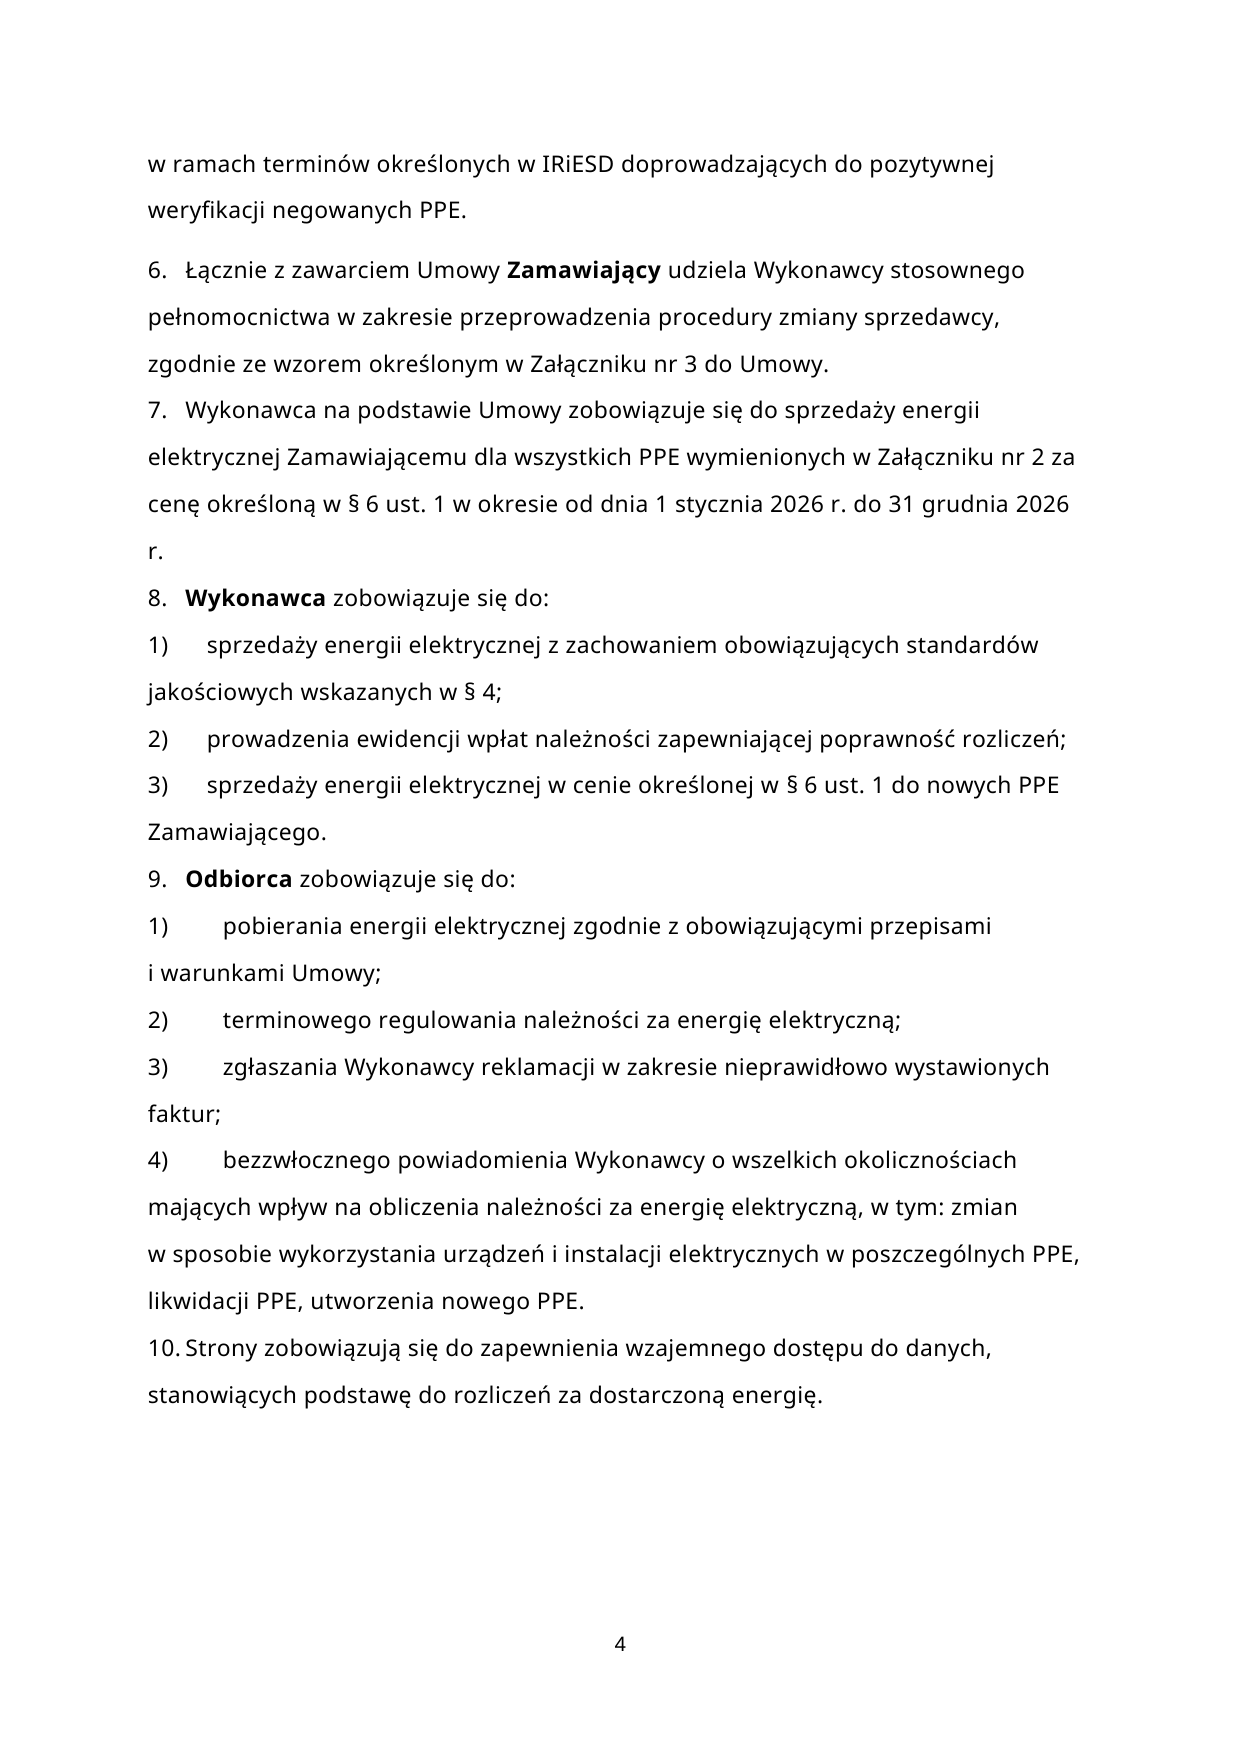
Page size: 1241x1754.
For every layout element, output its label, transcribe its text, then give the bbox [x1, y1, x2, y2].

list zgłaszania Wykonawcy reklamacji w zakresie nieprawidłowo wystawionych faktur; [148, 1051, 1093, 1129]
list terminowego regulowania należności za energię elektryczną; [148, 1004, 1093, 1035]
list Wykonawca zobowiązuje się do: [148, 582, 1093, 613]
list bezzwłocznego powiadomienia Wykonawcy o wszelkich okolicznościach mających wpływ na obliczenia należności za energię elektryczną, w tym: zmian w sposobie wykorzystania urządzeń i instalacji elektrycznych w poszczególnych PPE, likwidacji PPE, utworzenia nowego PPE. [148, 1144, 1093, 1316]
list Wykonawca na podstawie Umowy zobowiązuje się do sprzedaży energii elektrycznej Zamawiającemu dla wszystkich PPE wymienionych w Załączniku nr 2 za cenę określoną w § 6 ust. 1 w okresie od dnia 1 stycznia 2026 r. do 31 grudnia 2026 r. [148, 394, 1093, 566]
list prowadzenia ewidencji wpłat należności zapewniającej poprawność rozliczeń; [148, 723, 1093, 754]
list sprzedaży energii elektrycznej z zachowaniem obowiązujących standardów jakościowych wskazanych w § 4; [148, 629, 1093, 707]
list pobierania energii elektrycznej zgodnie z obowiązującymi przepisami i warunkami Umowy; [148, 910, 1093, 988]
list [148, 148, 1093, 226]
list sprzedaży energii elektrycznej w cenie określonej w § 6 ust. 1 do nowych PPE Zamawiającego. [148, 769, 1093, 848]
list Odbiorca zobowiązuje się do: [148, 863, 1093, 894]
list Strony zobowiązują się do zapewnienia wzajemnego dostępu do danych, stanowiących podstawę do rozliczeń za dostarczoną energię. [148, 1332, 1093, 1410]
list Łącznie z zawarciem Umowy Zamawiający udziela Wykonawcy stosownego pełnomocnictwa w zakresie przeprowadzenia procedury zmiany sprzedawcy, zgodnie ze wzorem określonym w Załączniku nr 3 do Umowy. [148, 254, 1093, 379]
